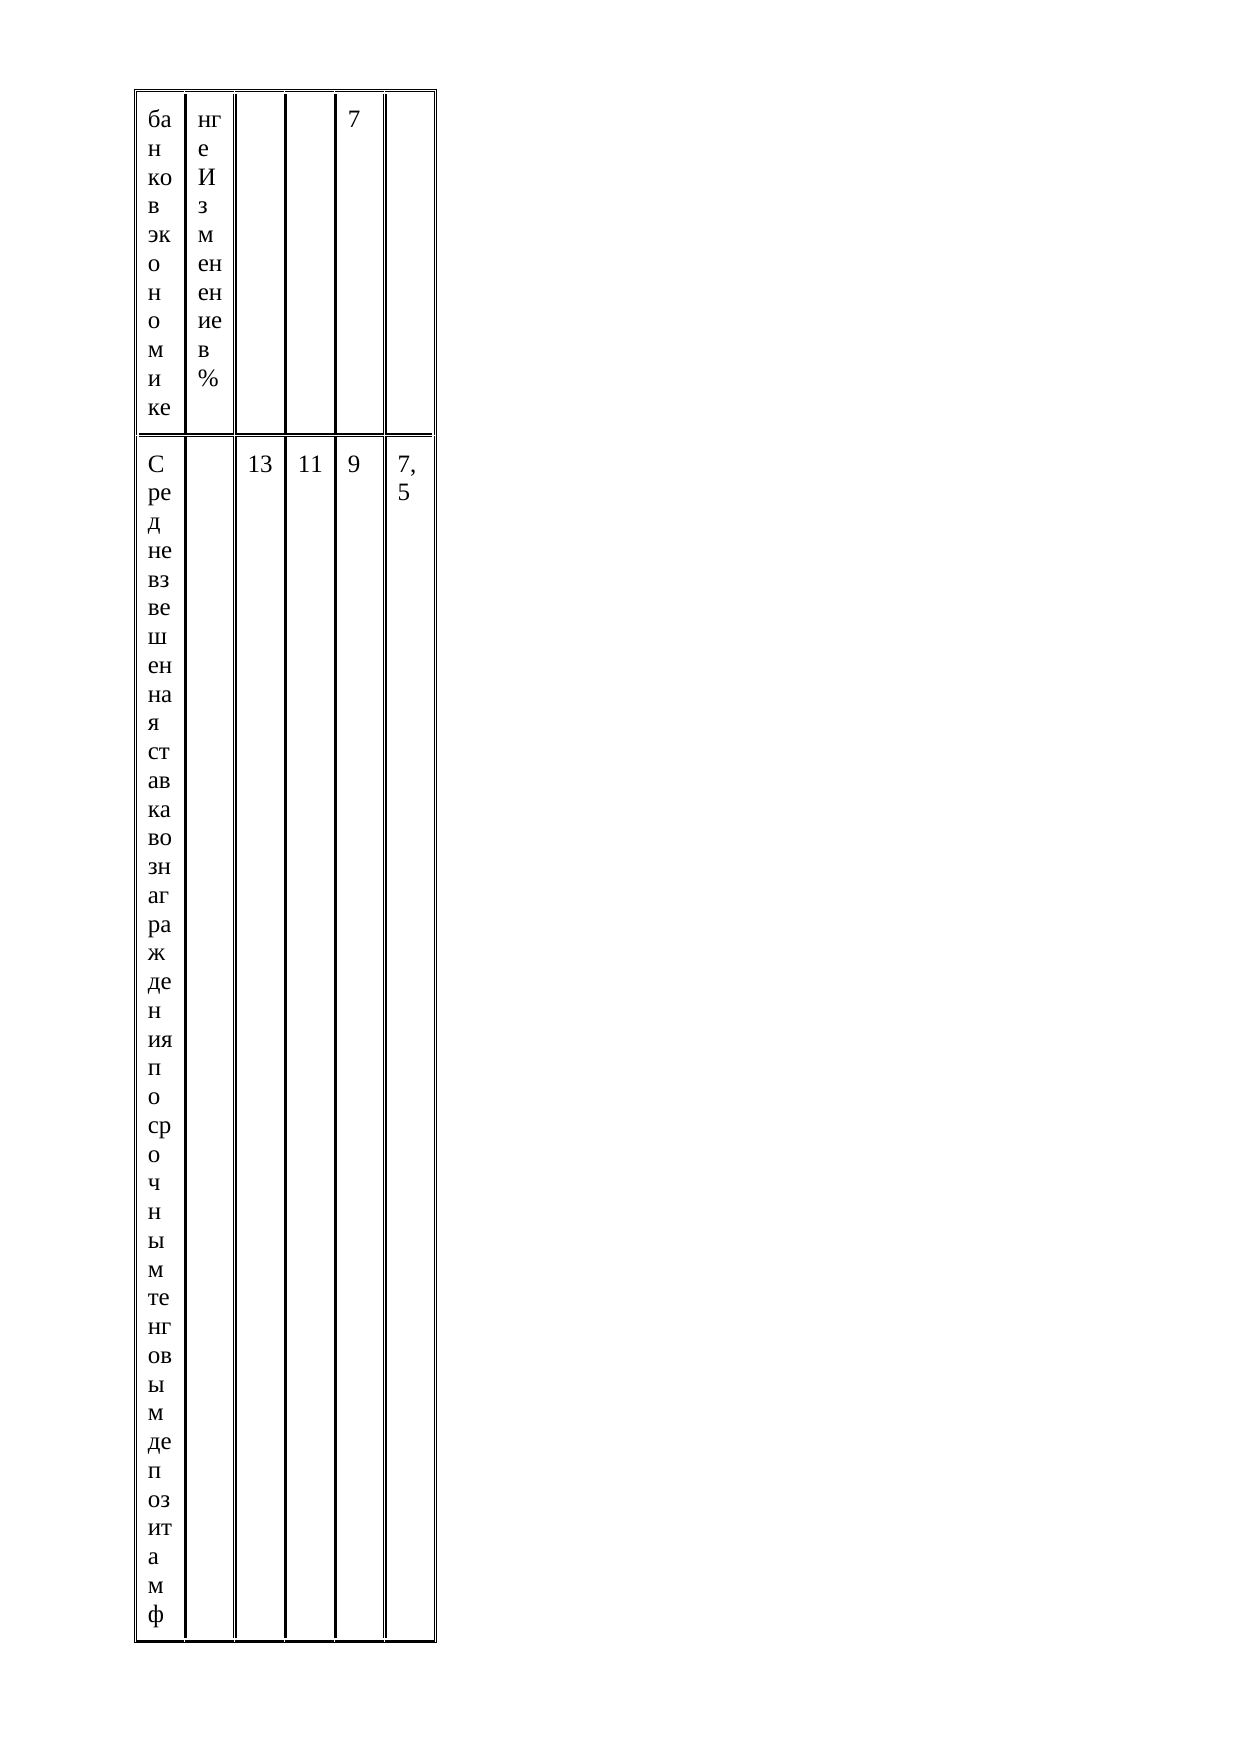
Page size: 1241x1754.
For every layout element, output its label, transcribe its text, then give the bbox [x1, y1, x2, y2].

table_cell 571 30,1 [285, 90, 335, 433]
table_cell 11 [285, 437, 335, 1640]
table_cell 13 [235, 437, 285, 1640]
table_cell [137, 433, 185, 1640]
table_cell 866 20.8 [385, 92, 434, 433]
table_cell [137, 90, 185, 433]
table_cell 439 58,8 [235, 90, 285, 433]
table_cell [185, 433, 235, 1640]
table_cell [185, 90, 235, 433]
table_cell 7,5 [385, 433, 434, 1640]
table_cell 718 25,7 [335, 90, 385, 433]
table_cell 9 [335, 433, 385, 1640]
